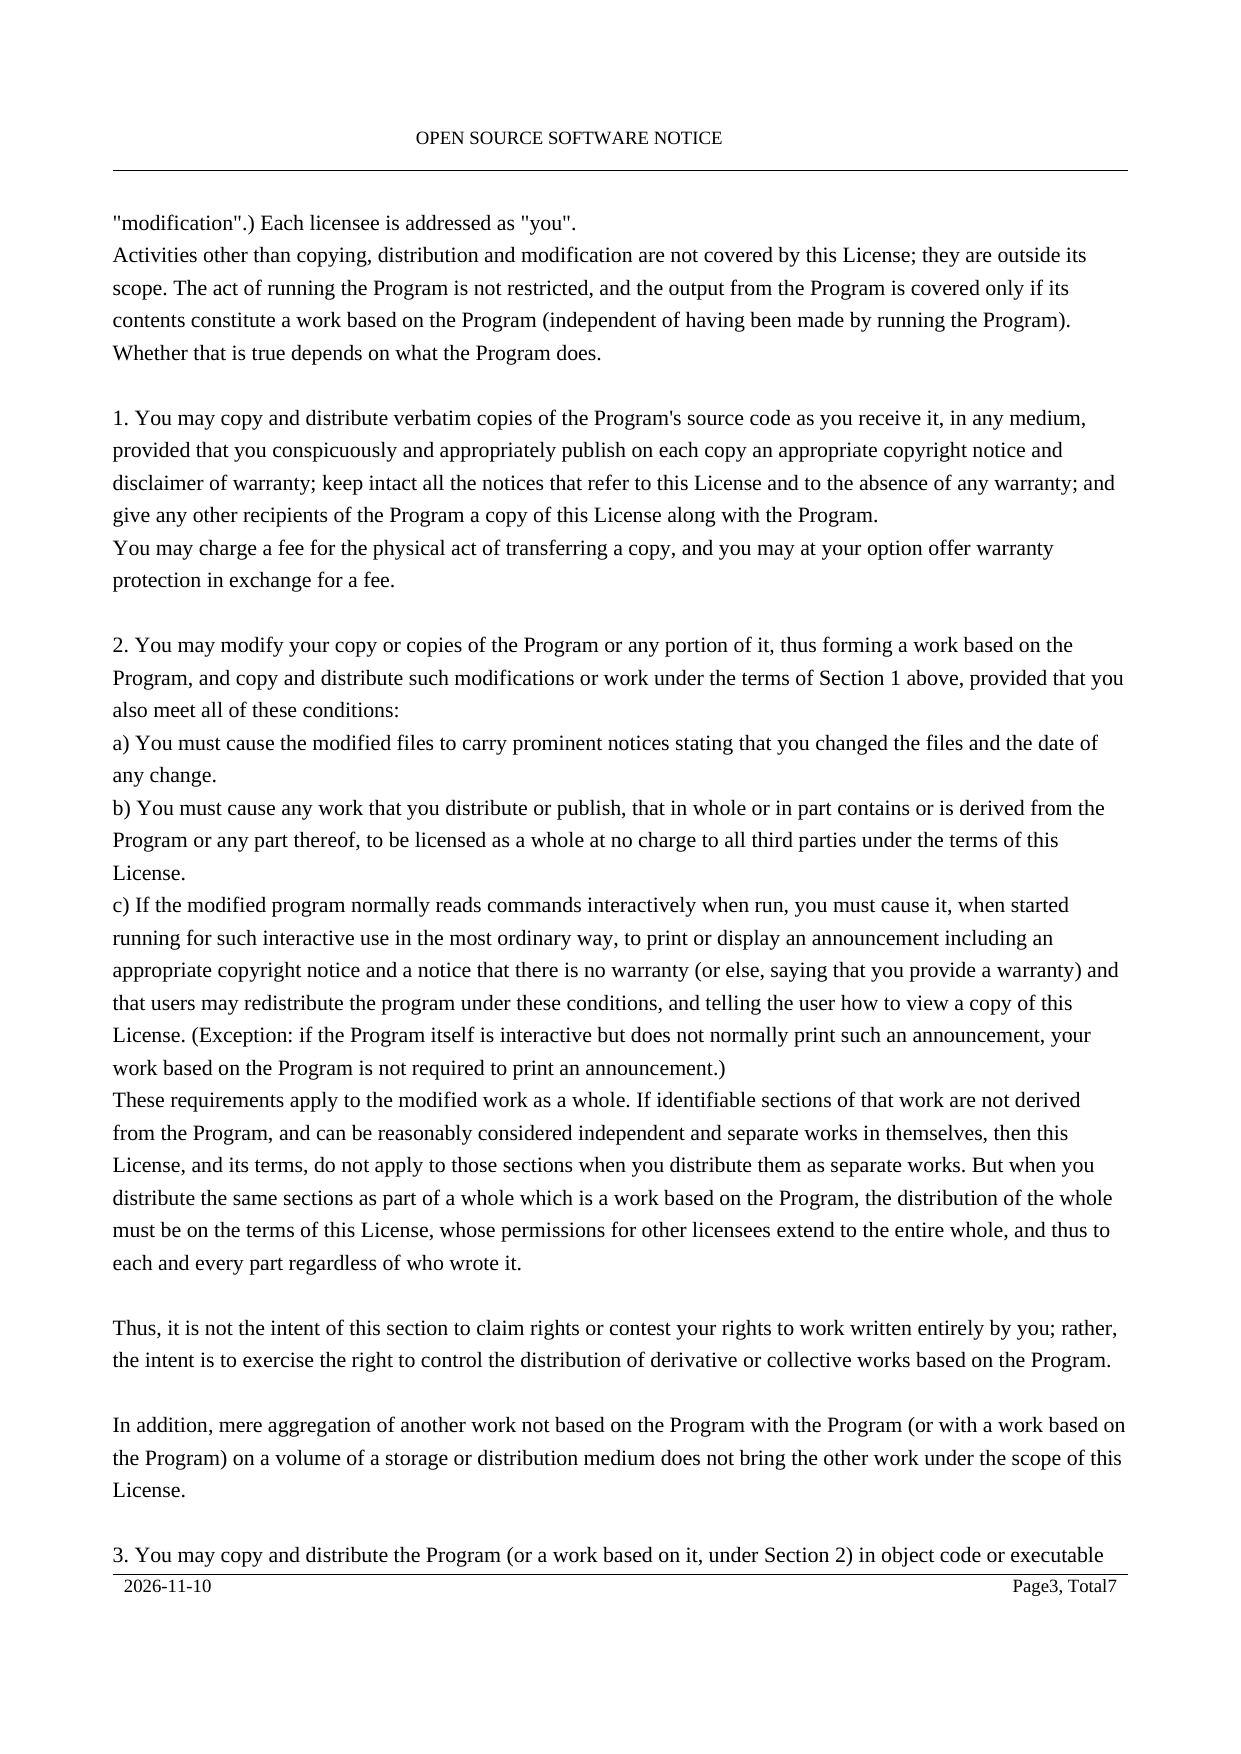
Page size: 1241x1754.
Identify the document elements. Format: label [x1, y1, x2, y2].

text [112, 206, 1128, 1571]
